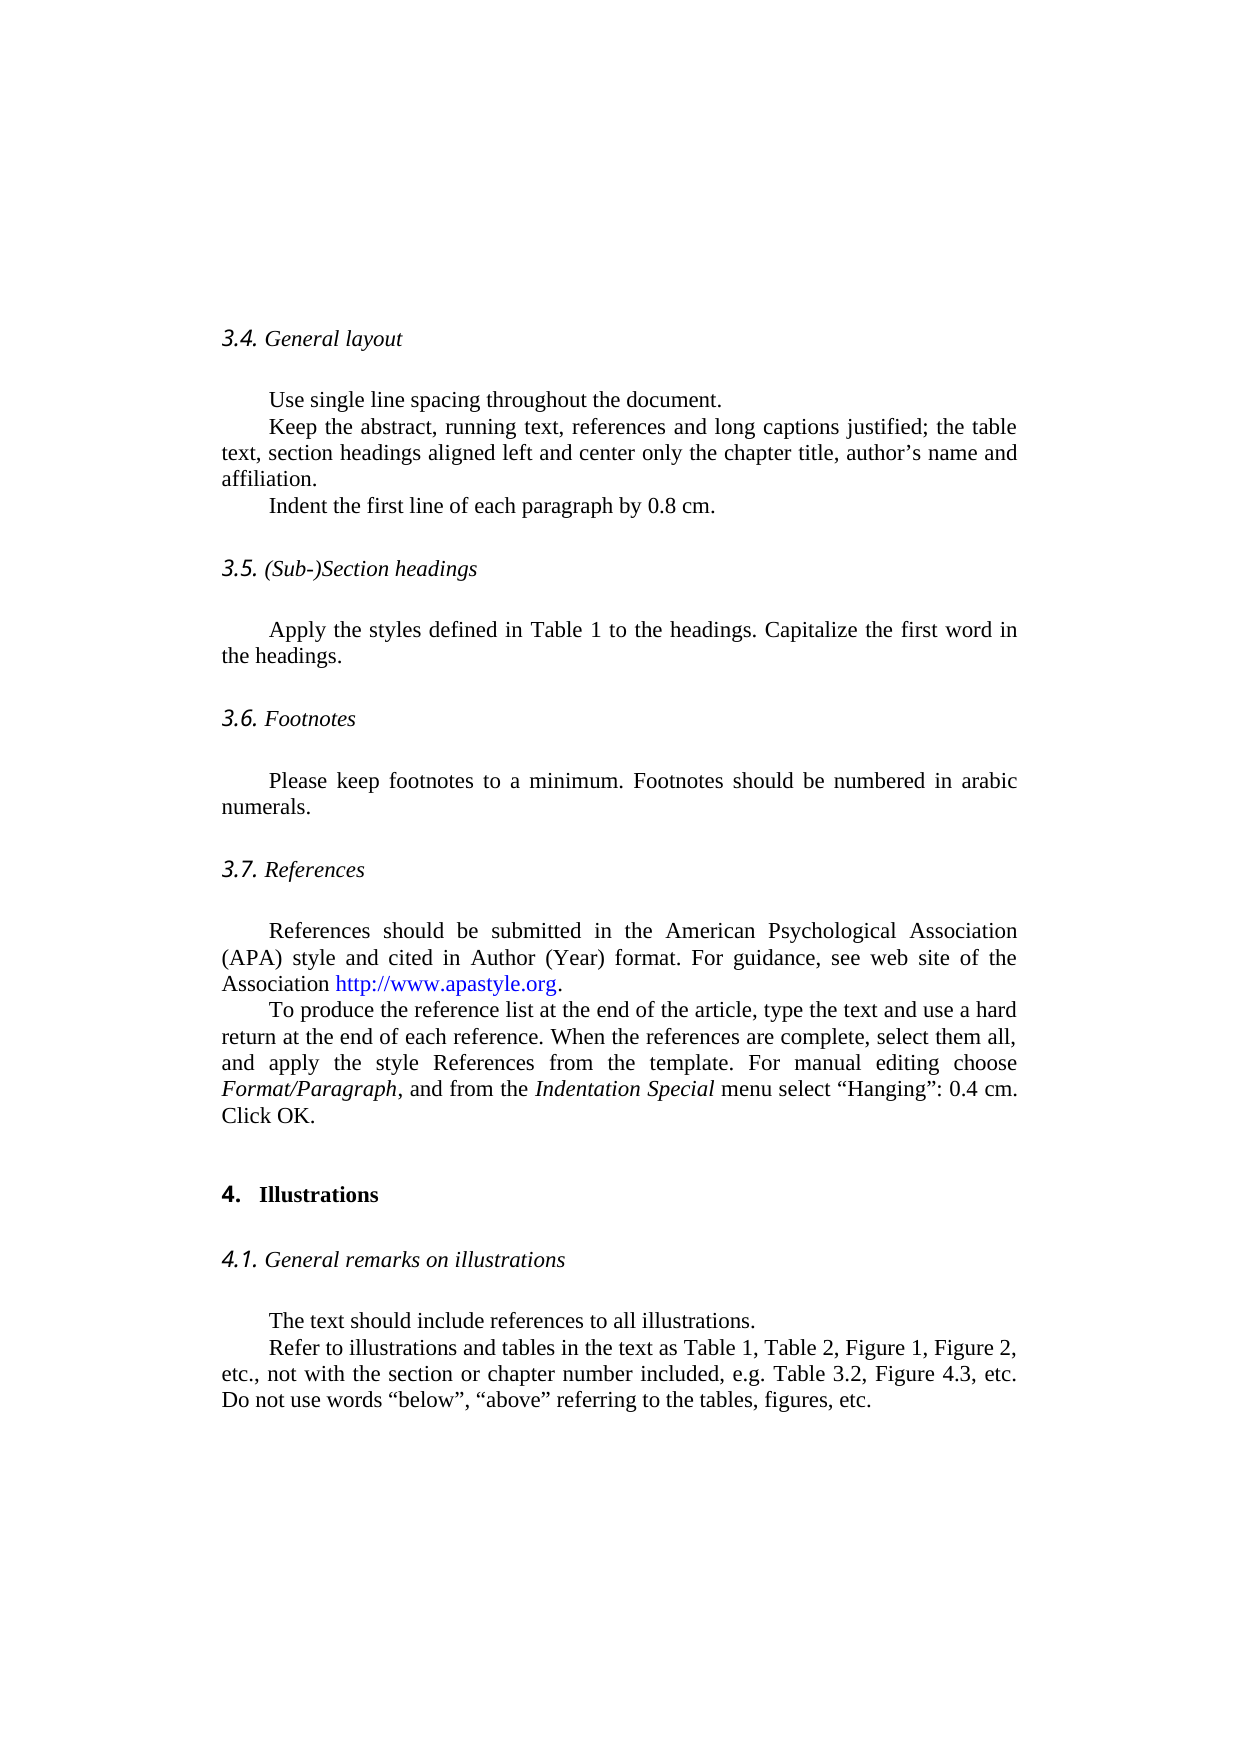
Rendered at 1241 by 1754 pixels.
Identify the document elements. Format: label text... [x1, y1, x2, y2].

subtitle General remarks on illustrations [221, 1243, 1019, 1274]
text Please keep footnotes to a minimum. Footnotes should be numbered in arabic numerals. [221, 767, 1019, 819]
subtitle References [221, 853, 1019, 884]
text Use single line spacing throughout the document. [221, 386, 1019, 413]
text Apply the styles defined in Table 1 to the headings. Capitalize the first word in the headings. [221, 616, 1019, 669]
text The text should include references to all illustrations. [221, 1307, 1019, 1334]
subtitle Illustrations [221, 1178, 1019, 1209]
subtitle (Sub-)Section headings [221, 552, 1019, 583]
subtitle General layout [221, 322, 1019, 353]
text Refer to illustrations and tables in the text as Table 1, Table 2, Figure 1, Figure 2, etc., not with the section or chapter number included, e.g. Table 3.2, Figure 4.3, etc. Do not use words “below”, “above” referring to the tables, figures, etc. [221, 1334, 1019, 1413]
text References should be submitted in the American Psychological Association (APA) style and cited in Author (Year) format. For guidance, see web site of the Association http://www.apastyle.org. [221, 917, 1019, 996]
text Keep the abstract, running text, references and long captions justified; the table text, section headings aligned left and center only the chapter title, author’s name and affiliation. [221, 413, 1019, 492]
text To produce the reference list at the end of the article, type the text and use a hard return at the end of each reference. When the references are complete, select them all, and apply the style References from the template. For manual editing choose Format/Paragraph, and from the Indentation Special menu select “Hanging”: 0.4 cm. Click OK. [221, 996, 1019, 1128]
text Indent the first line of each paragraph by 0.8 cm. [221, 492, 1019, 518]
subtitle Footnotes [221, 702, 1019, 733]
